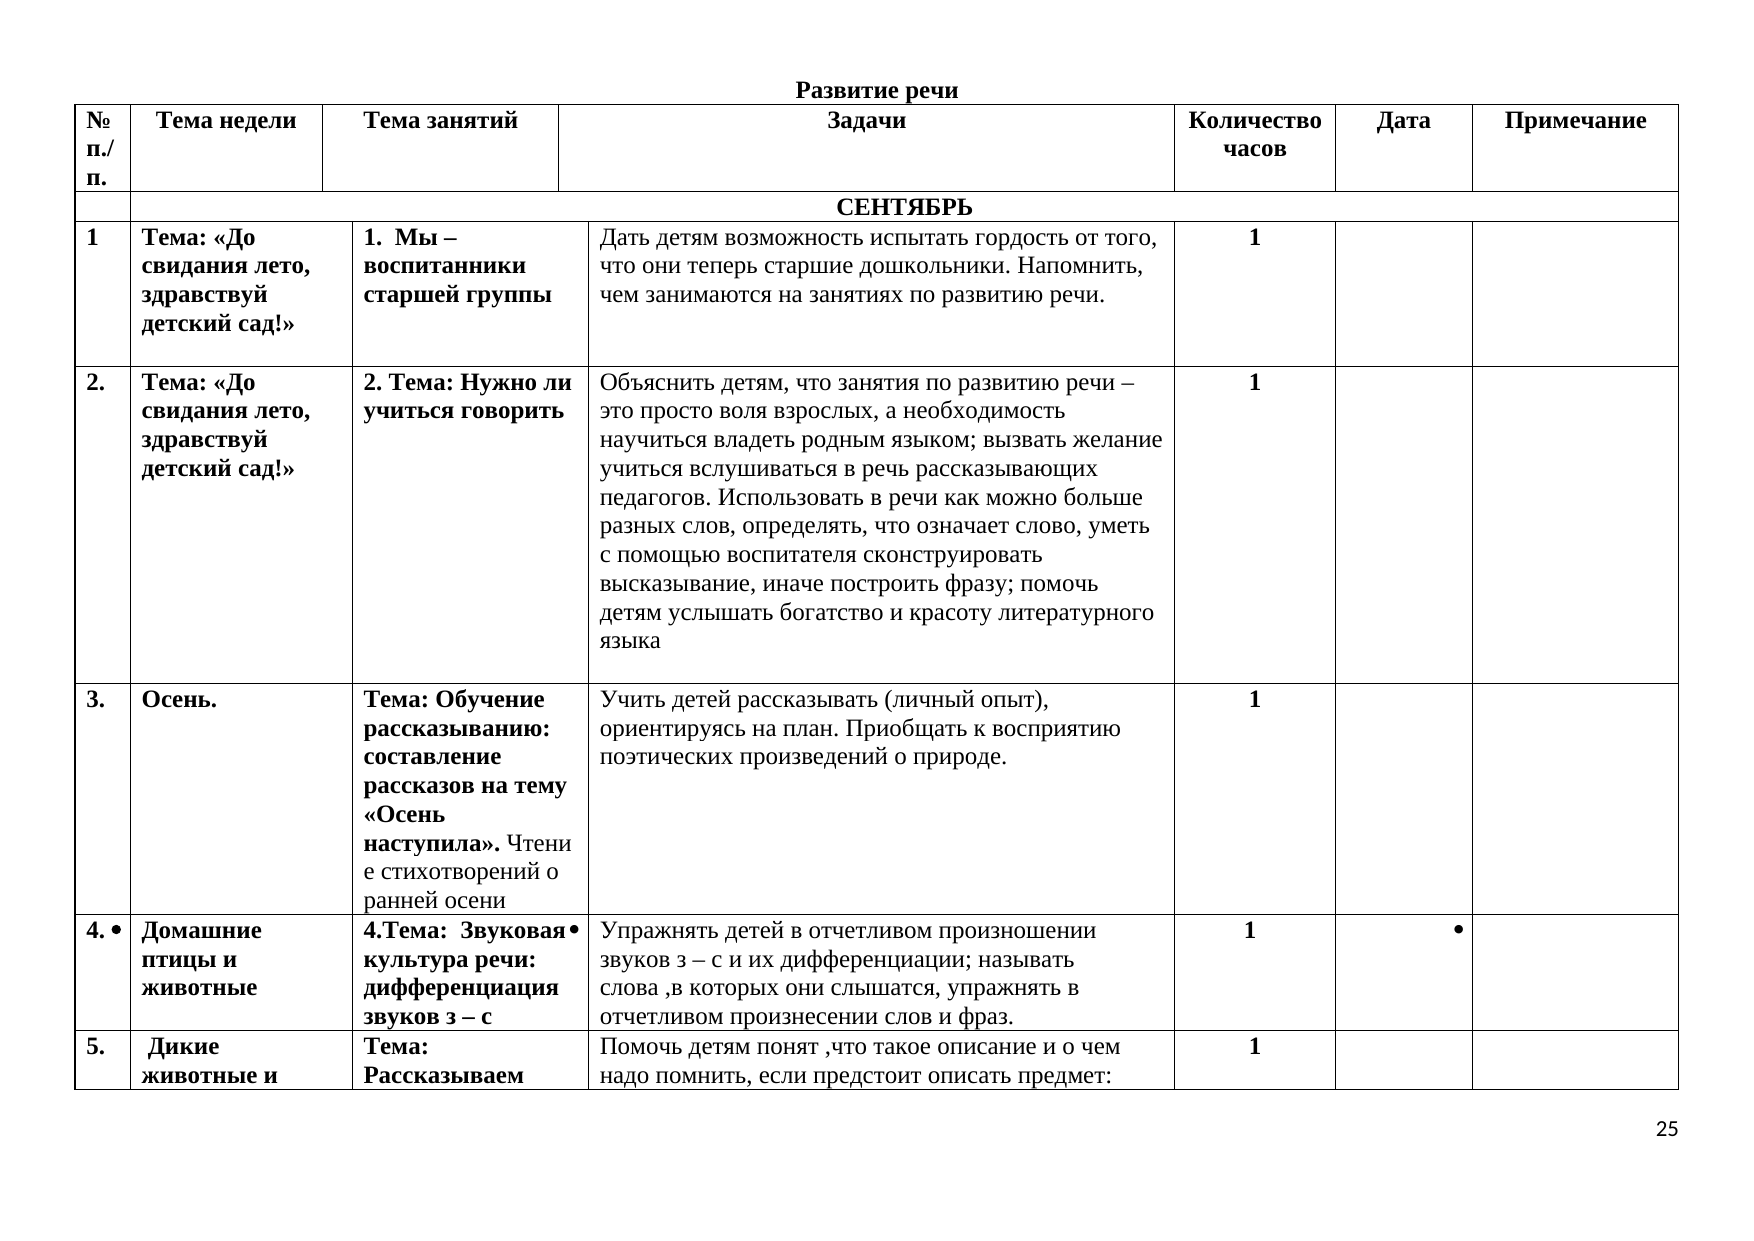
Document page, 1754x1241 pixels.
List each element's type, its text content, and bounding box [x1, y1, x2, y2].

table_cell [1473, 367, 1678, 683]
table_cell 4. [76, 915, 130, 1030]
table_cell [353, 1031, 588, 1088]
table_cell [1473, 222, 1678, 366]
table_cell Тема: Обучение рассказыванию: составление рассказов на тему «Осень наступила». Чтение стихотворений о ранней осени [445, 684, 588, 914]
table_cell 5. [76, 1031, 130, 1088]
table_cell 1 [1175, 1031, 1335, 1088]
table_cell 1. Мы – воспитанники старшей группы [353, 222, 588, 366]
table_cell 1 [1175, 915, 1335, 1030]
table_cell Тема: «До свидания лето, здравствуй детский сад!» [131, 222, 352, 366]
table_cell Учить детей рассказывать (личный опыт), ориентируясь на план. Приобщать к восприятию поэтических произведений о природе. [589, 684, 1174, 914]
table_header Примечание [1473, 105, 1678, 191]
table_cell [1336, 915, 1472, 1030]
table_header Дата [1336, 105, 1472, 191]
table_cell 1 [1175, 222, 1335, 366]
table_cell Домашние птицы и животные [131, 915, 352, 1030]
table_cell [1473, 1031, 1678, 1088]
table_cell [131, 1031, 352, 1088]
table_cell Тема: «До свидания лето, здравствуй детский сад!» [131, 367, 352, 683]
table_cell СЕНТЯБРЬ [131, 192, 1678, 221]
table_cell 1 [1175, 684, 1335, 914]
table_cell 3. [76, 684, 130, 914]
table_cell [76, 192, 130, 221]
table_cell [1336, 222, 1472, 366]
table_cell [1473, 684, 1678, 914]
table_cell 4.Тема: Звуковая культура речи: дифференциация звуков з – с [353, 915, 588, 1030]
table_header № п./п. [76, 105, 130, 191]
table_cell [1473, 915, 1678, 1030]
table_cell [1336, 1031, 1472, 1088]
table_header Количество часов [1175, 105, 1335, 191]
table_cell Тема: Обучение рассказыванию: составление рассказов на тему «Осень наступила». Чтение стихотворений о ранней осени [353, 684, 435, 914]
table_header Тема недели [131, 105, 322, 191]
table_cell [589, 1031, 1174, 1088]
table_cell 2. Тема: Нужно ли учиться говорить [353, 367, 588, 683]
table_cell 2. [76, 367, 130, 683]
table_header Тема занятий [323, 105, 558, 191]
table_cell 1 [76, 222, 130, 366]
table_cell Упражнять детей в отчетливом произношении звуков з – с и их дифференциации; называть слова ,в которых они слышатся, упражнять в отчетливом произнесении слов и фраз. [589, 915, 1174, 1030]
table_cell 1 [1175, 367, 1335, 683]
table_header Задачи [559, 105, 1174, 191]
table_cell Осень. [131, 684, 352, 914]
table_cell Объяснить детям, что занятия по развитию речи – это просто воля взрослых, а необходимость научиться владеть родным языком; вызвать желание учиться вслушиваться в речь рассказывающих педагогов. Использовать в речи как можно больше разных слов, определять, что означает слово, уметь с помощью воспитателя сконструировать высказывание, иначе построить фразу; помочь детям услышать богатство и красоту литературного языка [589, 367, 1174, 683]
table_cell [1336, 684, 1472, 914]
table_cell [1336, 367, 1472, 683]
text Развитие речи [75, 75, 1679, 104]
table_cell Дать детям возможность испытать гордость от того, что они теперь старшие дошкольники. Напомнить, чем занимаются на занятиях по развитию речи. [589, 222, 1174, 366]
